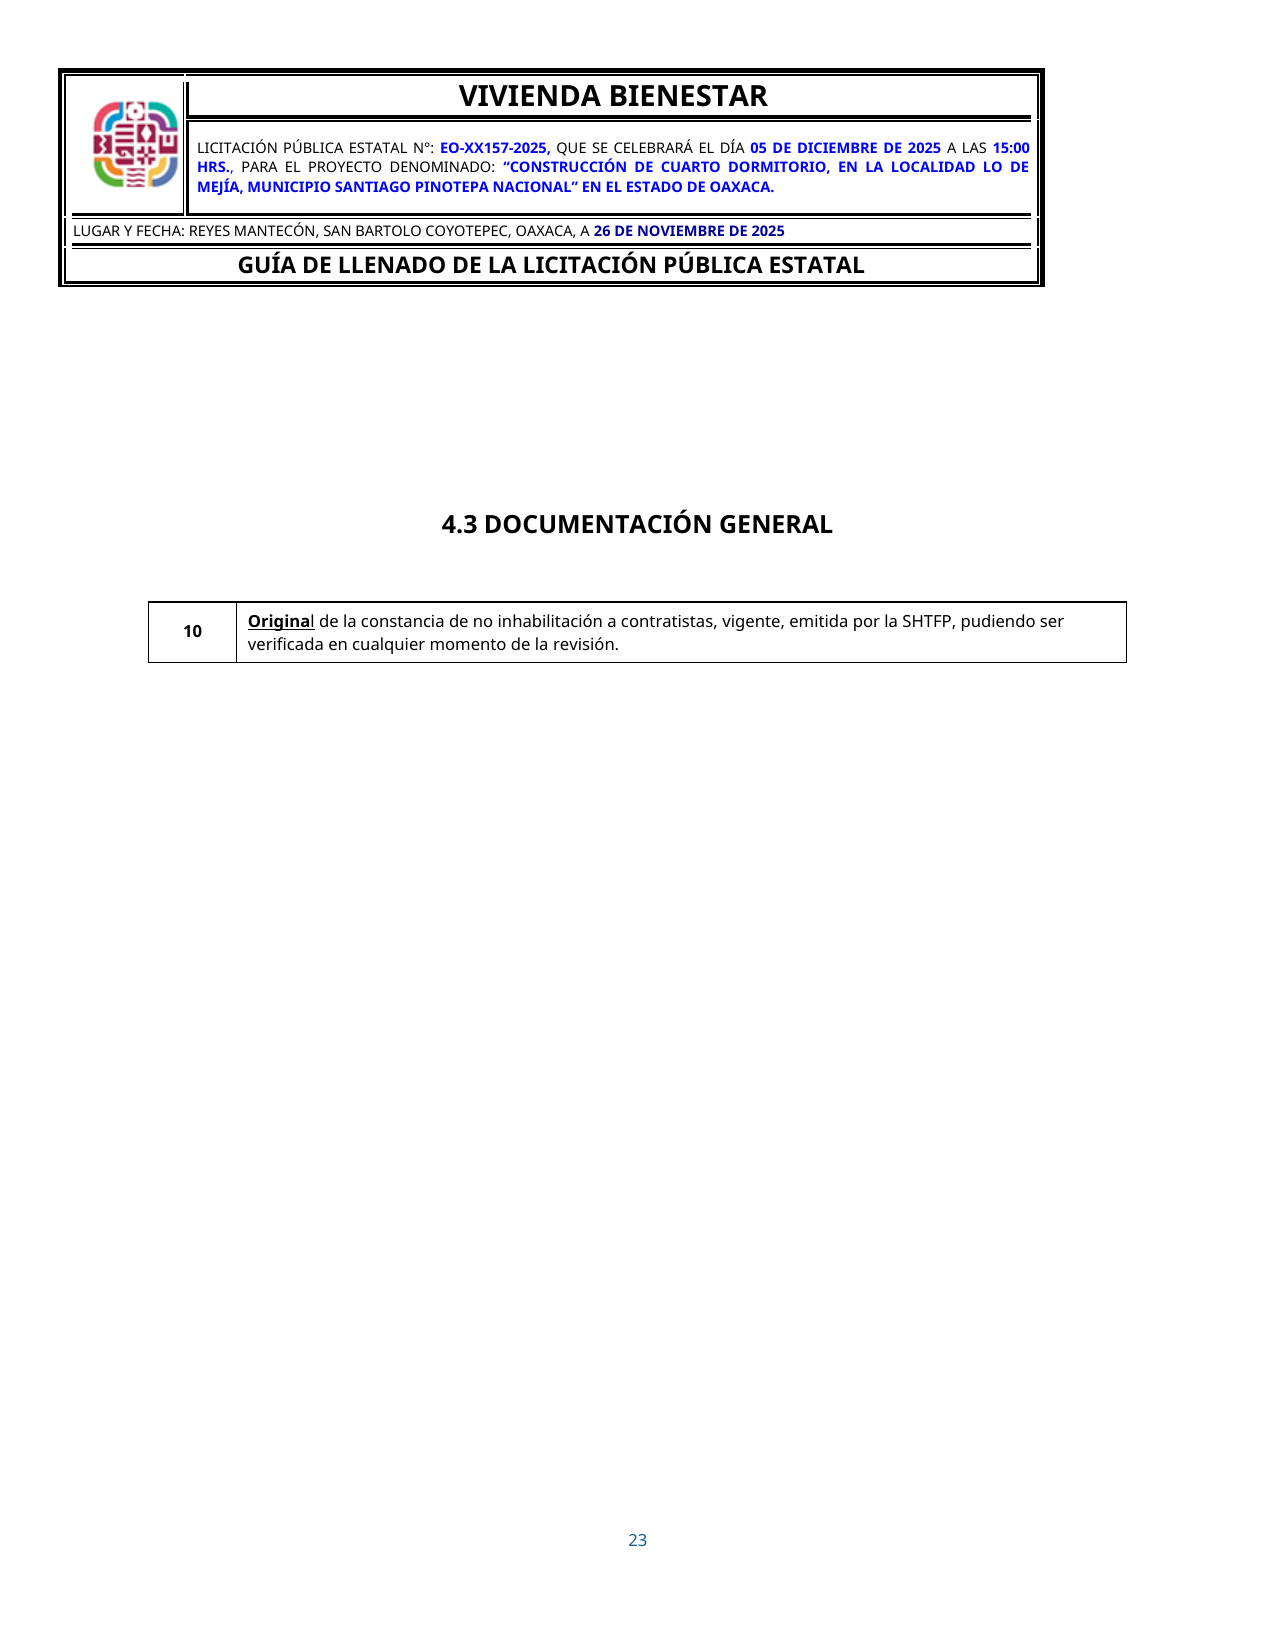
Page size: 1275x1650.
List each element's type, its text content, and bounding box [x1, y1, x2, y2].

picture [82, 93, 183, 193]
text 4.3 DOCUMENTACIÓN GENERAL [148, 507, 1127, 541]
picture [184, 93, 189, 193]
table_header 10 [149, 603, 236, 662]
table_header Original de la constancia de no inhabilitación a contratistas, vigente, emitida por la SHTFP, pudiendo ser verificada en cualquier momento de la revisión. [237, 603, 1126, 662]
